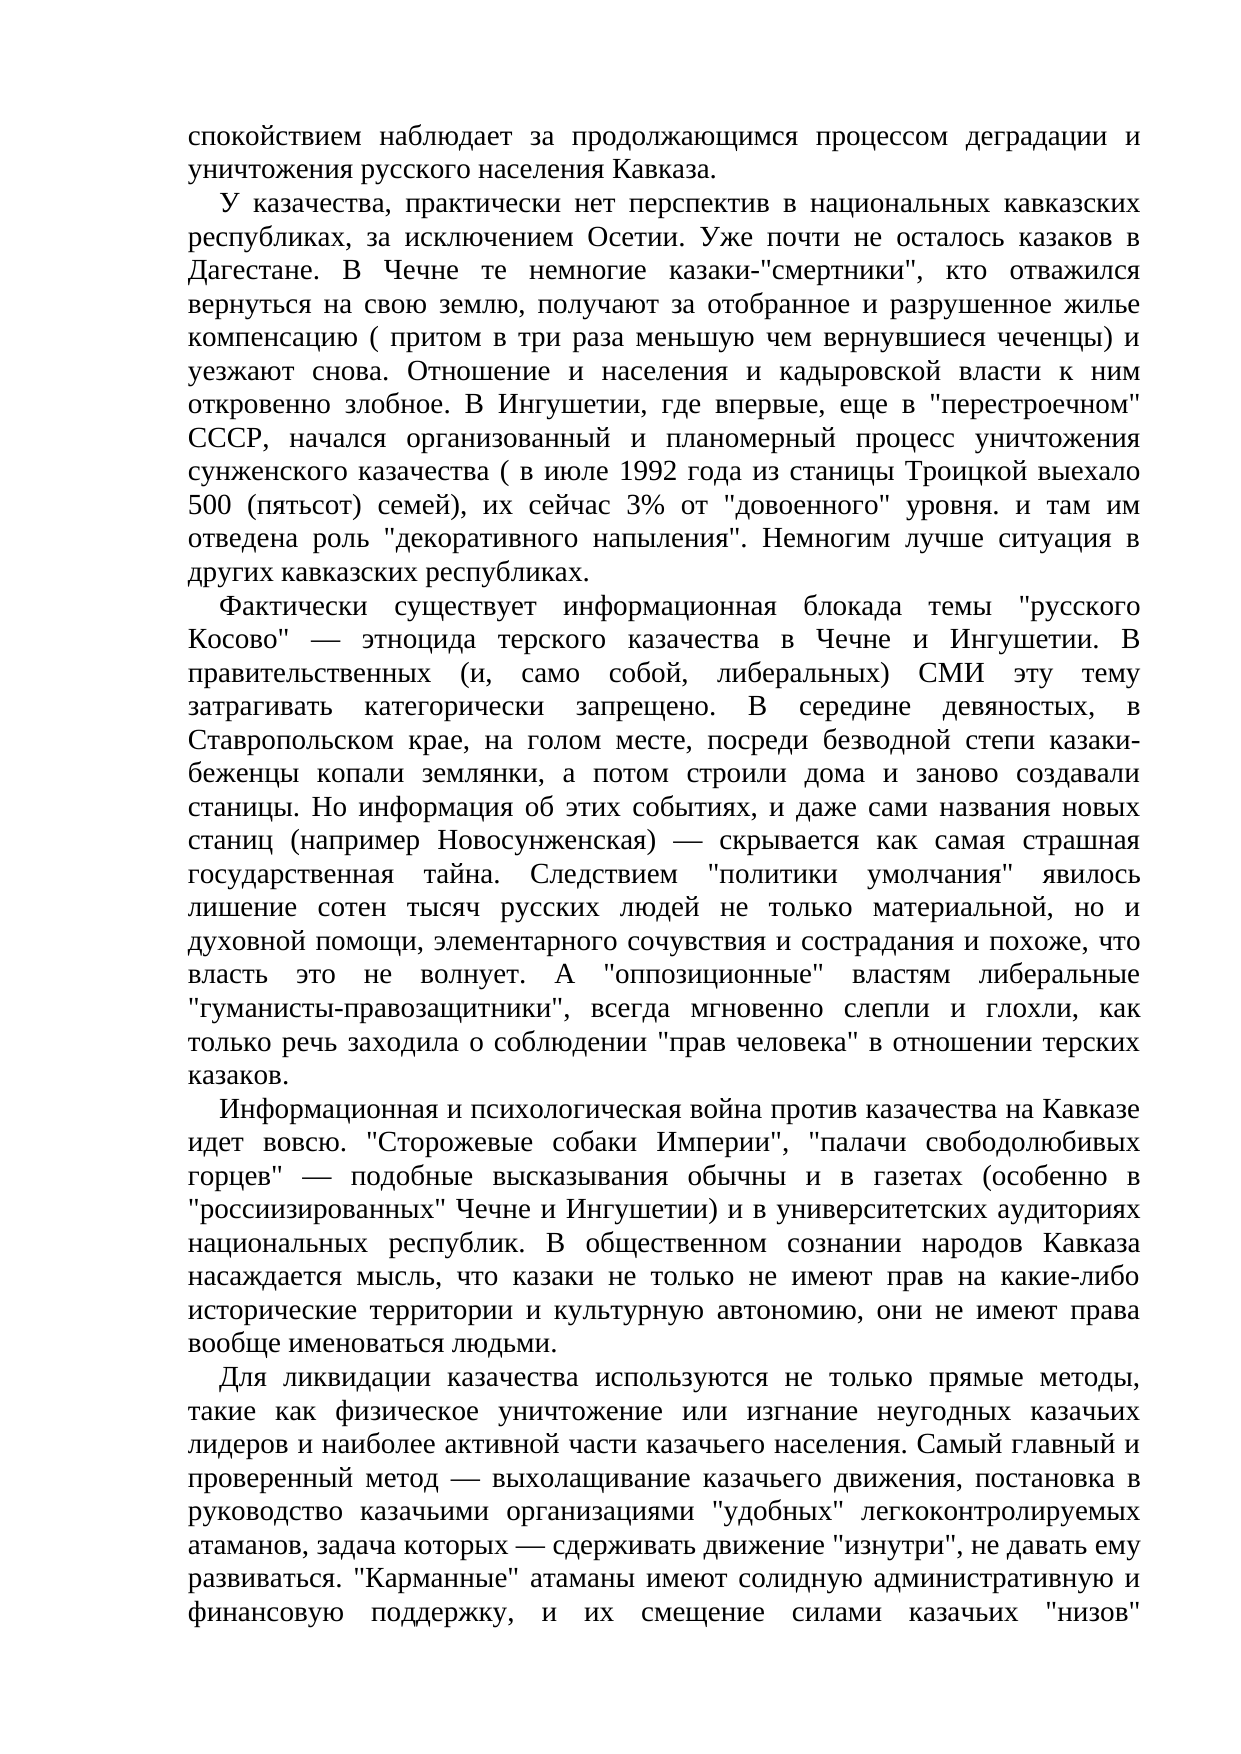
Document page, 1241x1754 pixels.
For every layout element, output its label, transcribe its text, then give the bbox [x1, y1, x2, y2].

text Фактически существует информационная блокада темы "русского Косово" — этноцида терского казачества в Чечне и Ингушетии. В правительственных (и, само собой, либеральных) СМИ эту тему затрагивать категорически запрещено. В середине девяностых, в Ставропольском крае, на голом месте, посреди безводной степи казаки-беженцы копали землянки, а потом строили дома и заново создавали станицы. Но информация об этих событиях, и даже сами названия новых станиц (например Новосунженская) — скрывается как самая страшная государственная тайна. Следствием "политики умолчания" явилось лишение сотен тысяч русских людей не только материальной, но и духовной помощи, элементарного сочувствия и сострадания и похоже, что власть это не волнует. А "оппозиционные" властям либеральные "гуманисты-правозащитники", всегда мгновенно слепли и глохли, как только речь заходила о соблюдении "прав человека" в отношении терских казаков. [188, 588, 1141, 1091]
text У казачества, практически нет перспектив в национальных кавказских республиках, за исключением Осетии. Уже почти не осталось казаков в Дагестане. В Чечне те немногие казаки-"смертники", кто отважился вернуться на свою землю, получают за отобранное и разрушенное жилье компенсацию ( притом в три раза меньшую чем вернувшиеся чеченцы) и уезжают снова. Отношение и населения и кадыровской власти к ним откровенно злобное. В Ингушетии, где впервые, еще в "перестроечном" СССР, начался организованный и планомерный процесс уничтожения сунженского казачества ( в июле 1992 года из станицы Троицкой выехало 500 (пятьсот) семей), их сейчас 3% от "довоенного" уровня. и там им отведена роль "декоративного напыления". Немногим лучше ситуация в других кавказских республиках. [188, 185, 1141, 588]
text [188, 118, 1141, 185]
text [188, 1359, 1141, 1627]
text Информационная и психологическая война против казачества на Кавказе идет вовсю. "Сторожевые собаки Империи", "палачи свободолюбивых горцев" — подобные высказывания обычны и в газетах (особенно в "россиизированных" Чечне и Ингушетии) и в университетских аудиториях национальных республик. В общественном сознании народов Кавказа насаждается мысль, что казаки не только не имеют прав на какие-либо исторические территории и культурную автономию, они не имеют права вообще именоваться людьми. [188, 1091, 1141, 1359]
